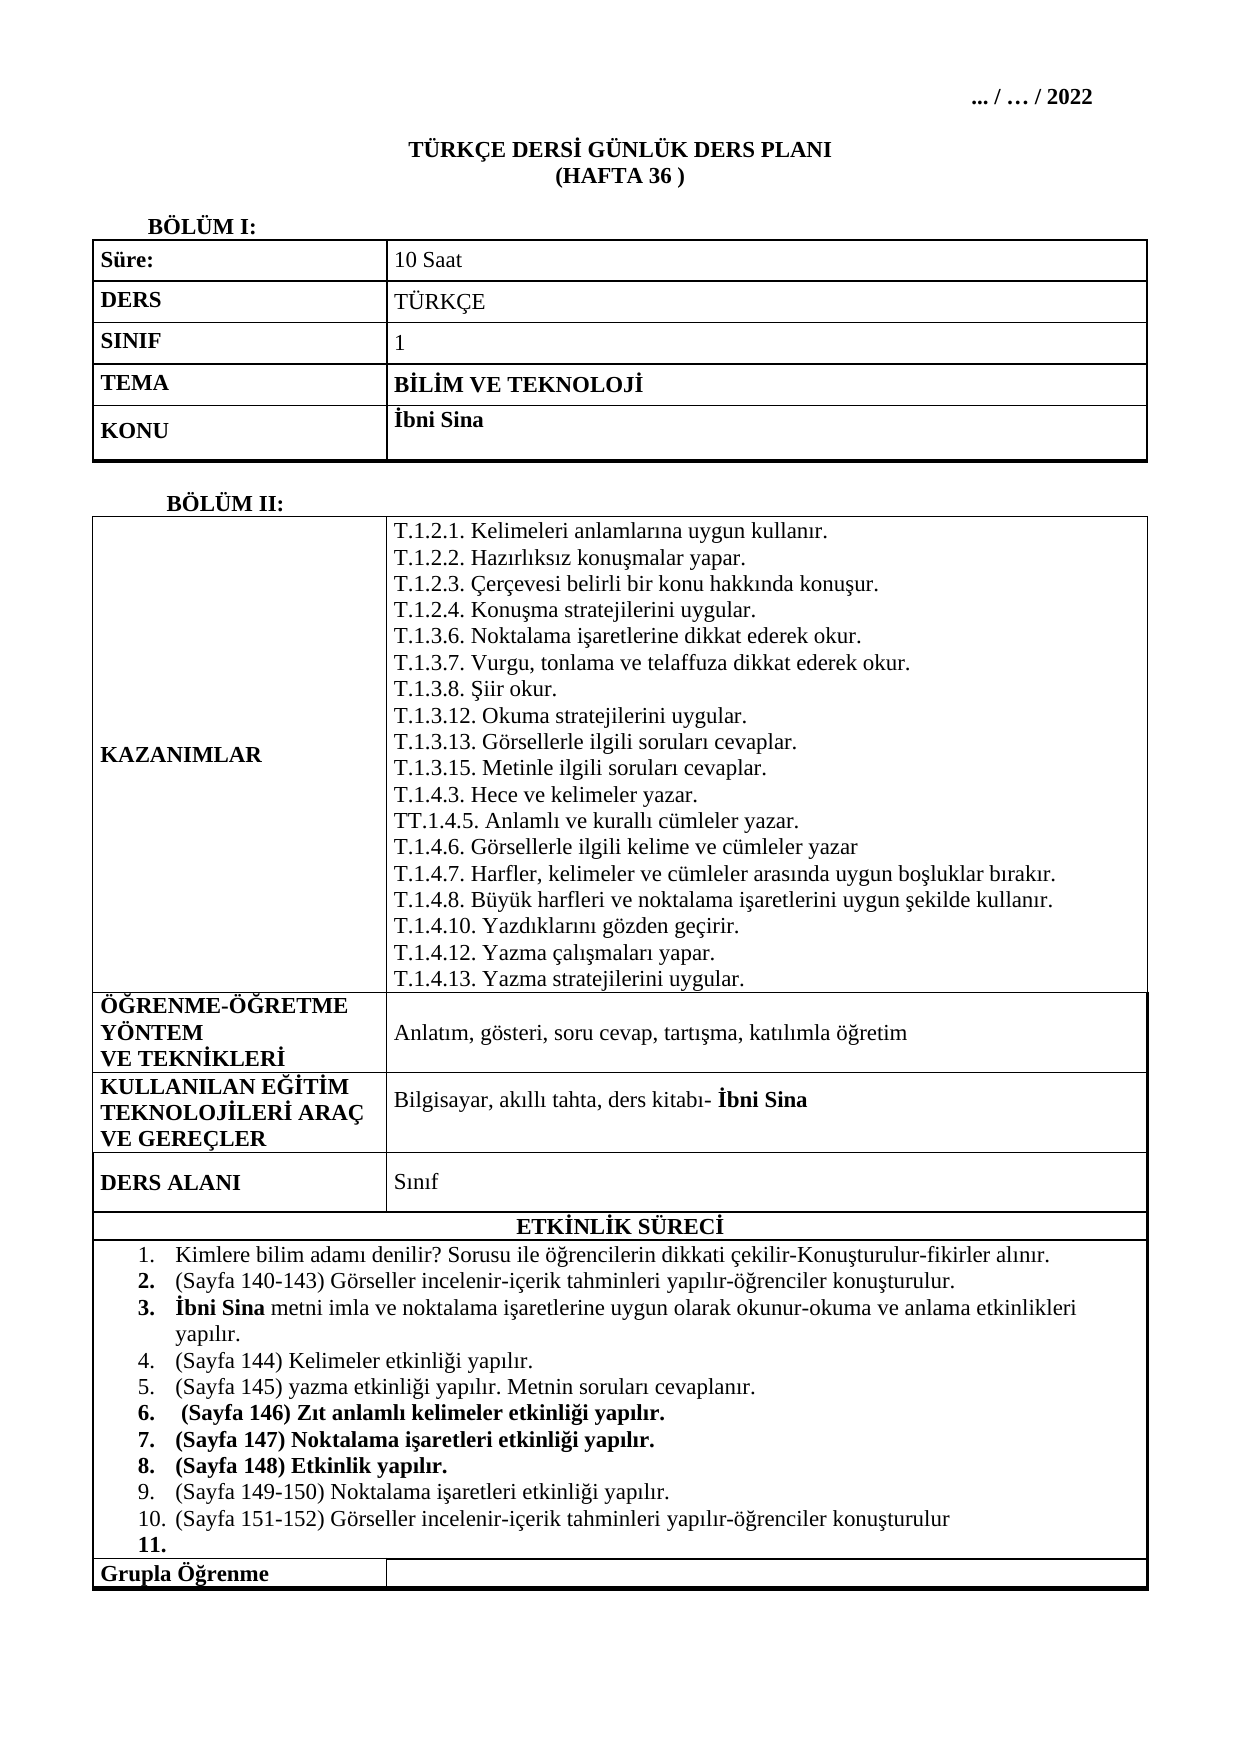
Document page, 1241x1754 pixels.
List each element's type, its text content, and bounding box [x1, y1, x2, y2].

table_cell BİLİM VE TEKNOLOJİ [388, 365, 1146, 404]
table_cell Bilgisayar, akıllı tahta, ders kitabı- İbni Sina [387, 1073, 1146, 1152]
table_header T.1.2.1. Kelimeleri anlamlarına uygun kullanır. T.1.2.2. Hazırlıksız konuşmalar yapar. T.1.2.3. Çerçevesi belirli bir konu hakkında konuşur. T.1.2.4. Konuşma stratejilerini uygular. T.1.3.6. Noktalama işaretlerine dikkat ederek okur. T.1.3.7. Vurgu, tonlama ve telaffuza dikkat ederek okur. T.1.3.8. Şiir okur. T.1.3.12. Okuma stratejilerini uygular. T.1.3.13. Görsellerle ilgili soruları cevaplar. T.1.3.15. Metinle ilgili soruları cevaplar. T.1.4.3. Hece ve kelimeler yazar. TT.1.4.5. Anlamlı ve kurallı cümleler yazar. T.1.4.6. Görsellerle ilgili kelime ve cümleler yazar T.1.4.7. Harfler, kelimeler ve cümleler arasında uygun boşluklar bırakır. T.1.4.8. Büyük harfleri ve noktalama işaretlerini uygun şekilde kullanır. T.1.4.10. Yazdıklarını gözden geçirir. T.1.4.12. Yazma çalışmaları yapar. T.1.4.13. Yazma stratejilerini uygular. [387, 517, 1147, 992]
table_cell ETKİNLİK SÜRECİ [94, 1213, 1146, 1239]
table_cell KULLANILAN EĞİTİM TEKNOLOJİLERİ ARAÇ VE GEREÇLER [93, 1073, 386, 1152]
table_cell Sınıf [387, 1153, 1146, 1211]
table_cell DERS ALANI [94, 1153, 386, 1211]
table_cell İbni Sina [388, 406, 1146, 459]
text ... / … / 2022 [148, 83, 1093, 109]
table_cell ÖĞRENME-ÖĞRETME YÖNTEM VE TEKNİKLERİ [93, 993, 386, 1072]
table_cell [387, 1560, 1146, 1586]
table_cell TEMA [94, 365, 386, 404]
table_cell KONU [94, 406, 386, 459]
table_header 10 Saat [388, 241, 1146, 280]
table_cell SINIF [94, 323, 386, 363]
text TÜRKÇE DERSİ GÜNLÜK DERS PLANI [148, 136, 1093, 162]
text BÖLÜM I: [148, 213, 1093, 239]
table_header KAZANIMLAR [93, 517, 386, 992]
table_header Süre: [94, 241, 386, 280]
table_cell Kimlere bilim adamı denilir? Sorusu ile öğrencilerin dikkati çekilir-Konuşturulur-fikirler alınır. (Sayfa 140-143) Görseller incelenir-içerik tahminleri yapılır-öğrenciler konuşturulur. İbni Sina metni imla ve noktalama işaretlerine uygun olarak okunur-okuma ve anlama etkinlikleri yapılır. (Sayfa 144) Kelimeler etkinliği yapılır. (Sayfa 145) yazma etkinliği yapılır. Metnin soruları cevaplanır. (Sayfa 146) Zıt anlamlı kelimeler etkinliği yapılır. (Sayfa 147) Noktalama işaretleri etkinliği yapılır. (Sayfa 148) Etkinlik yapılır. (Sayfa 149-150) Noktalama işaretleri etkinliği yapılır. (Sayfa 151-152) Görseller incelenir-içerik tahminleri yapılır-öğrenciler konuşturulur [94, 1241, 1146, 1557]
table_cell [94, 1559, 386, 1586]
table_cell DERS [94, 282, 386, 322]
text BÖLÜM II: [148, 490, 1093, 516]
table_cell TÜRKÇE [388, 282, 1146, 322]
text (HAFTA 36 ) [148, 162, 1093, 189]
table_cell Anlatım, gösteri, soru cevap, tartışma, katılımla öğretim [387, 993, 1146, 1072]
table_cell 1 [388, 323, 1146, 363]
